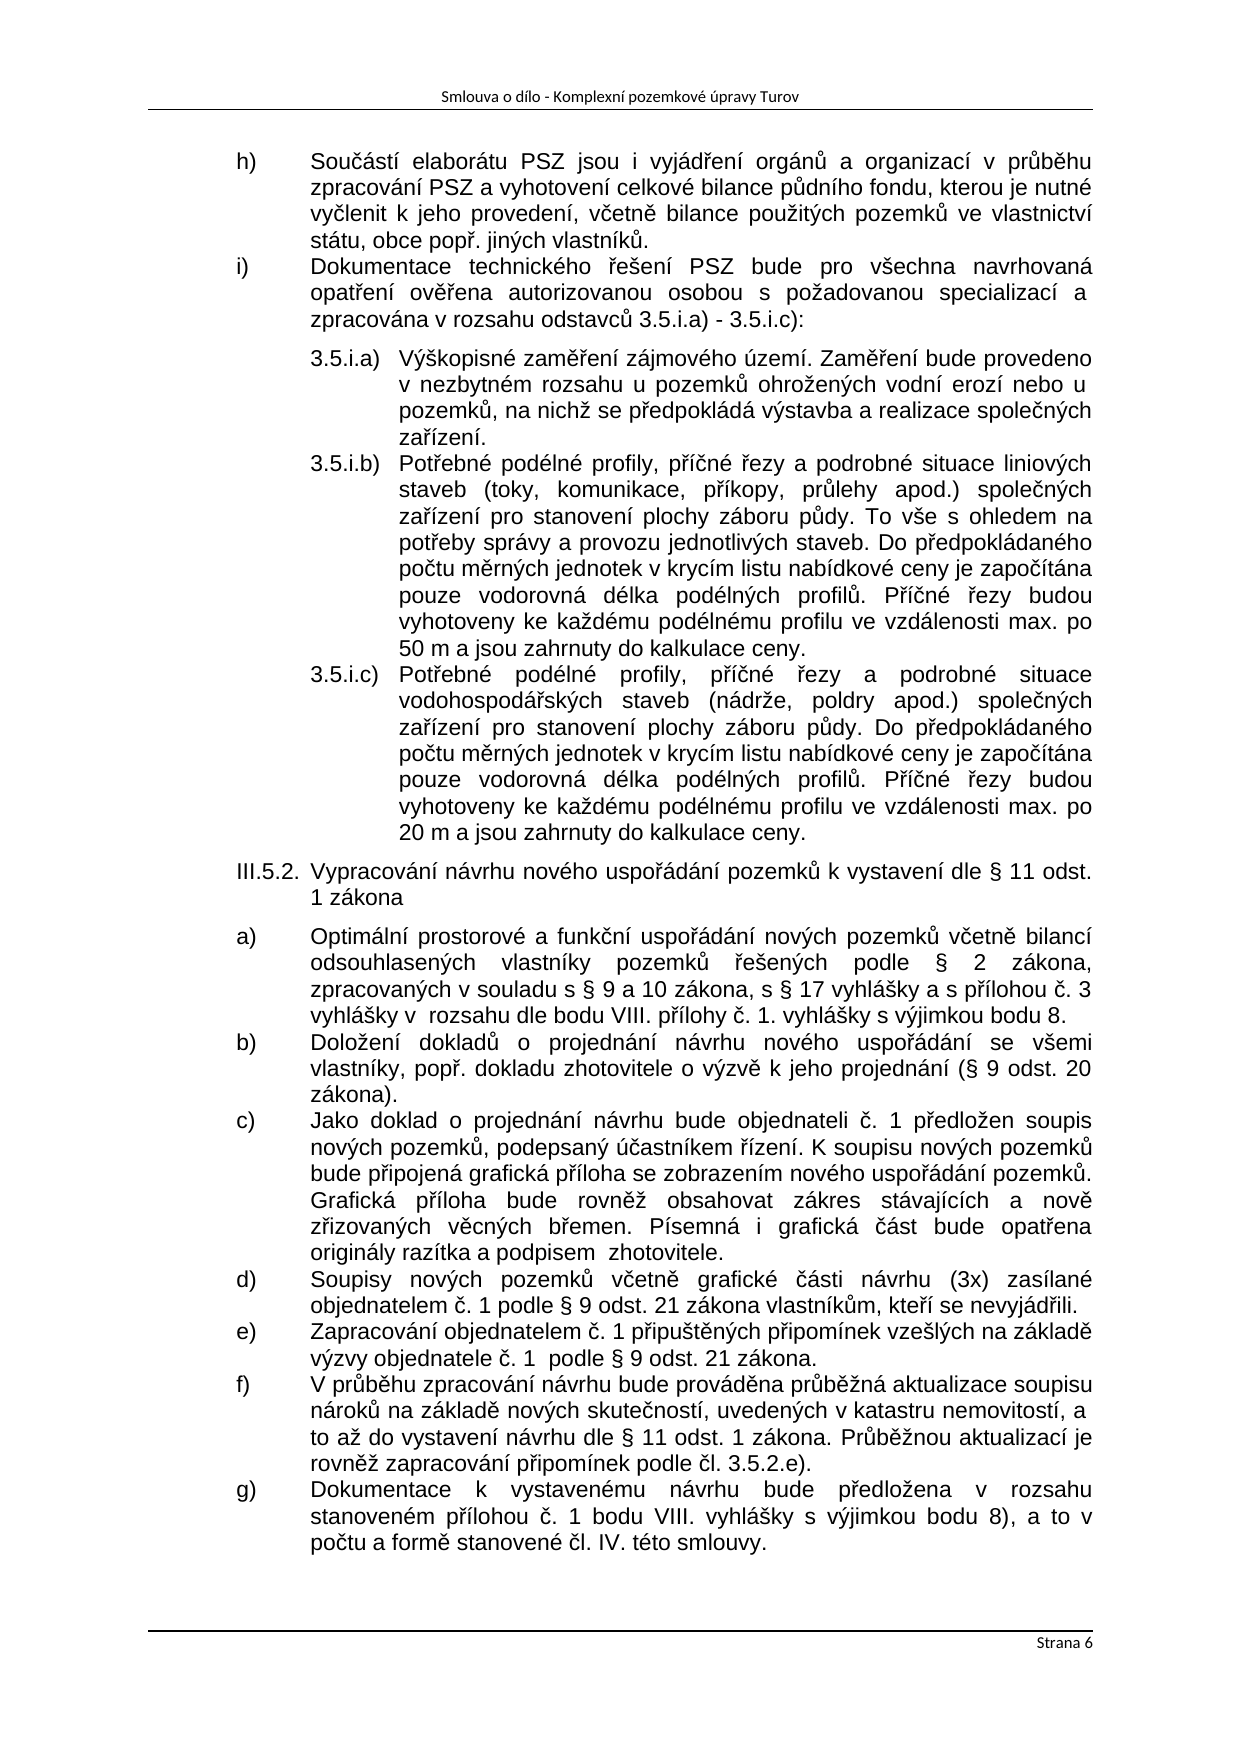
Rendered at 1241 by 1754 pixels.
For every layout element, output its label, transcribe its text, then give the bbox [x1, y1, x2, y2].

list 3.5.i.b) Potřebné podélné profily, příčné řezy a podrobné situace liniových staveb (toky, komunikace, příkopy, průlehy apod.) společných zařízení pro stanovení plochy záboru půdy. To vše s ohledem na potřeby správy a provozu jednotlivých staveb. Do předpokládaného počtu měrných jednotek v krycím listu nabídkové ceny je započítána pouze vodorovná délka podélných profilů. Příčné řezy budou vyhotoveny ke každému podélnému profilu ve vzdálenosti max. po 50 m a jsou zahrnuty do kalkulace ceny. [310, 450, 1093, 661]
list 3.5.i.a) Výškopisné zaměření zájmového území. Zaměření bude provedeno v nezbytném rozsahu u pozemků ohrožených vodní erozí nebo u pozemků, na nichž se předpokládá výstavba a realizace společných zařízení. [310, 344, 1093, 450]
list 3.5.i.c) Potřebné podélné profily, příčné řezy a podrobné situace vodohospodářských staveb (nádrže, poldry apod.) společných zařízení pro stanovení plochy záboru půdy. Do předpokládaného počtu měrných jednotek v krycím listu nabídkové ceny je započítána pouze vodorovná délka podélných profilů. Příčné řezy budou vyhotoveny ke každému podélnému profilu ve vzdálenosti max. po 20 m a jsou zahrnuty do kalkulace ceny. [310, 661, 1093, 845]
text Zapracování objednatelem č. 1 připuštěných připomínek vzešlých na základě výzvy objednatele č. 1 podle § 9 odst. 21 zákona. [236, 1318, 1093, 1371]
text V průběhu zpracování návrhu bude prováděna průběžná aktualizace soupisu nároků na základě nových skutečností, uvedených v katastru nemovitostí, a to až do vystavení návrhu dle § 11 odst. 1 zákona. Průběžnou aktualizací je rovněž zapracování připomínek podle čl. 3.5.2.e). [236, 1371, 1093, 1476]
text Optimální prostorové a funkční uspořádání nových pozemků včetně bilancí odsouhlasených vlastníky pozemků řešených podle § 2 zákona, zpracovaných v souladu s § 9 a 10 zákona, s § 17 vyhlášky a s přílohou č. 3 vyhlášky v rozsahu dle bodu VIII. přílohy č. 1. vyhlášky s výjimkou bodu 8. [236, 923, 1093, 1028]
text Jako doklad o projednání návrhu bude objednateli č. 1 předložen soupis nových pozemků, podepsaný účastníkem řízení. K soupisu nových pozemků bude připojená grafická příloha se zobrazením nového uspořádání pozemků. Grafická příloha bude rovněž obsahovat zákres stávajících a nově zřizovaných věcných břemen. Písemná i grafická část bude opatřena originály razítka a podpisem zhotovitele. [236, 1107, 1093, 1266]
text Doložení dokladů o projednání návrhu nového uspořádání se všemi vlastníky, popř. dokladu zhotovitele o výzvě k jeho projednání (§ 9 odst. 20 zákona). [236, 1028, 1093, 1107]
text Dokumentace technického řešení PSZ bude pro všechna navrhovaná opatření ověřena autorizovanou osobou s požadovanou specializací a zpracována v rozsahu odstavců 3.5.i.a) - 3.5.i.c): [236, 253, 1093, 332]
text Soupisy nových pozemků včetně grafické části návrhu (3x) zasílané objednatelem č. 1 podle § 9 odst. 21 zákona vlastníkům, kteří se nevyjádřili. [236, 1266, 1093, 1318]
text Součástí elaborátu PSZ jsou i vyjádření orgánů a organizací v průběhu zpracování PSZ a vyhotovení celkové bilance půdního fondu, kterou je nutné vyčlenit k jeho provedení, včetně bilance použitých pozemků ve vlastnictví státu, obce popř. jiných vlastníků. [236, 148, 1093, 253]
text Vypracování návrhu nového uspořádání pozemků k vystavení dle § 11 odst. 1 zákona [236, 858, 1093, 911]
text Dokumentace k vystavenému návrhu bude předložena v rozsahu stanoveném přílohou č. 1 bodu VIII. vyhlášky s výjimkou bodu 8), a to v počtu a formě stanovené čl. IV. této smlouvy. [236, 1476, 1093, 1556]
